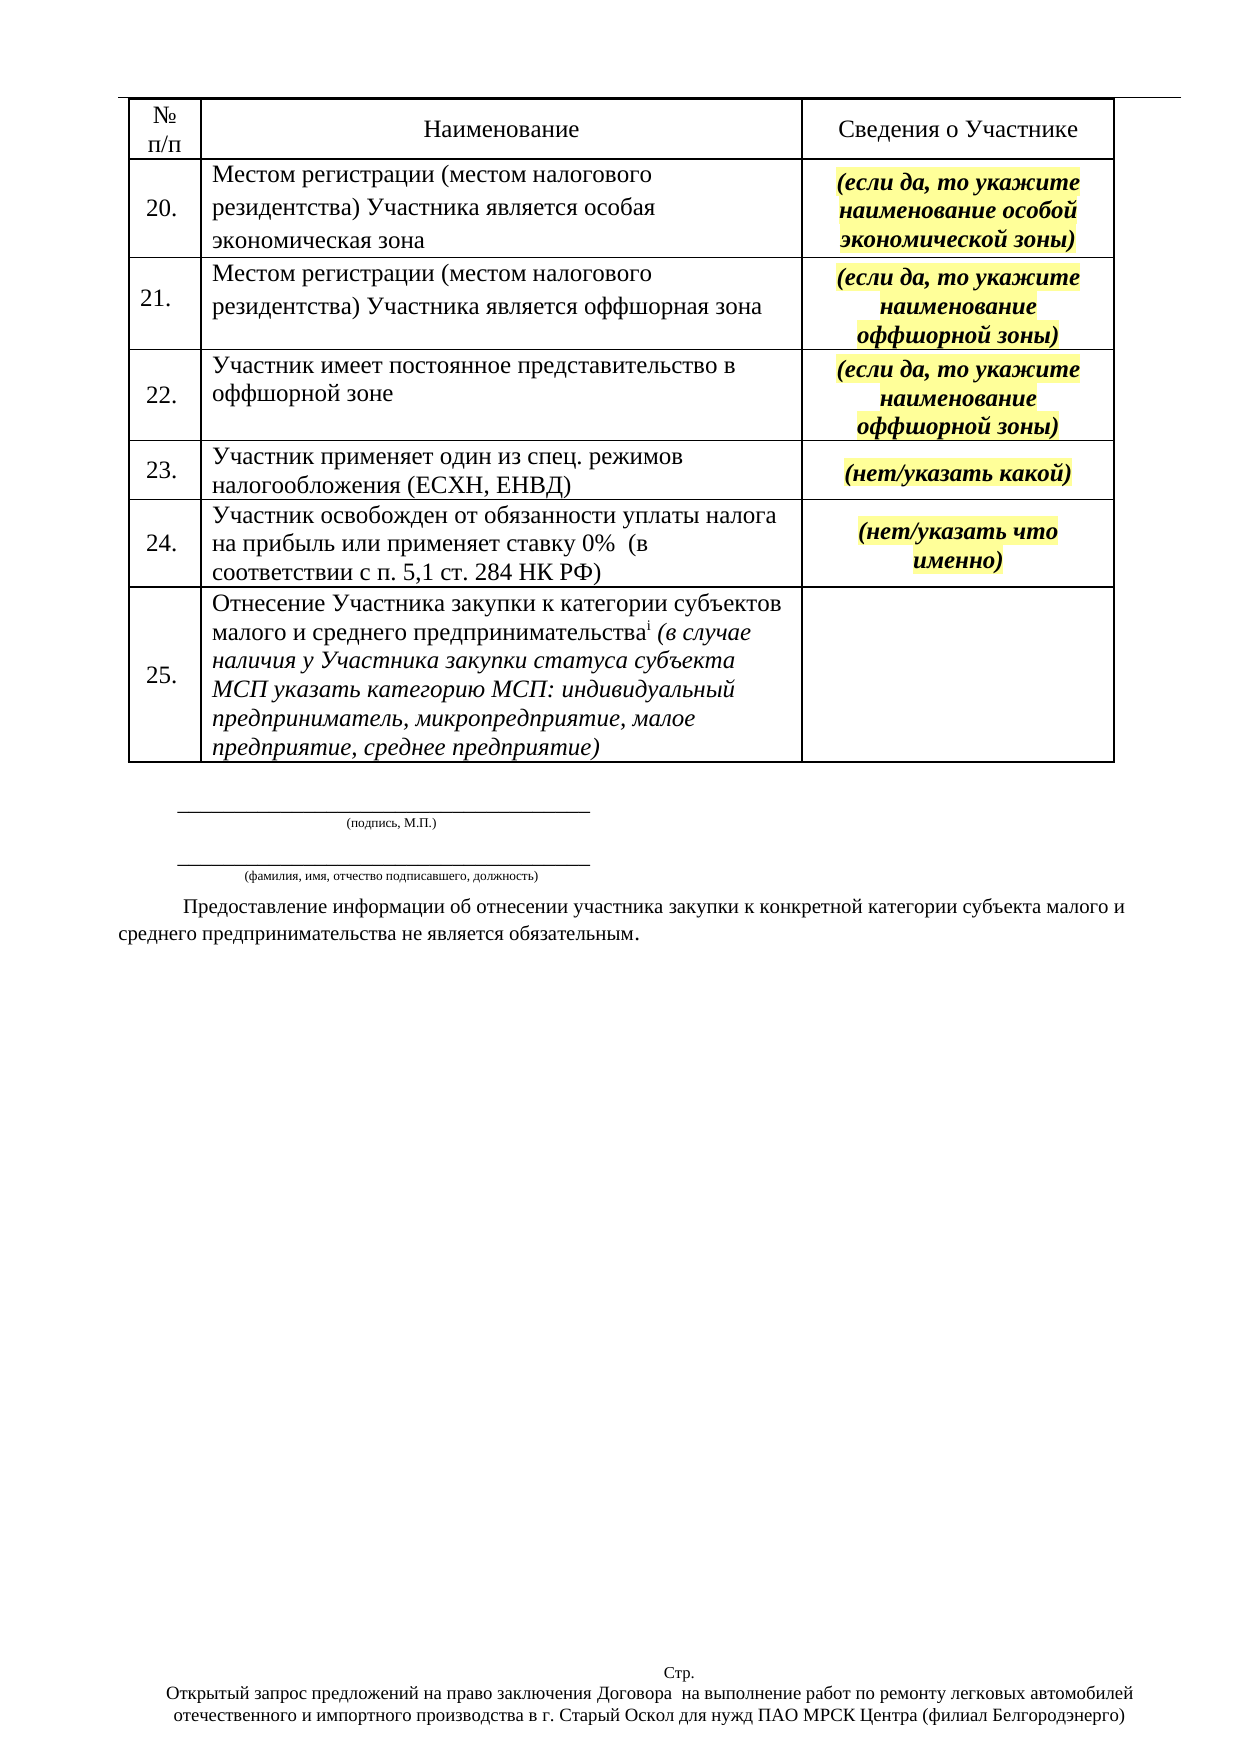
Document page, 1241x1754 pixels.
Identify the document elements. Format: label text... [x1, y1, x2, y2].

table_cell (если да, то укажите наименование оффшорной зоны) [803, 350, 1113, 440]
table_header Сведения о Участнике [803, 100, 1113, 158]
table_cell [130, 350, 200, 440]
text ____________________________________ [118, 789, 605, 815]
table_cell [803, 588, 1113, 761]
table_cell [130, 500, 200, 586]
table_cell (если да, то укажите наименование оффшорной зоны) [803, 258, 1113, 349]
table_cell Местом регистрации (местом налогового резидентства) Участника является оффшорная зона [202, 258, 801, 349]
text (подпись, М.П.) [118, 815, 605, 842]
table_header № п/п [130, 100, 200, 158]
table_cell [130, 258, 200, 349]
table_cell (нет/указать что именно) [803, 500, 1113, 586]
text Предоставление информации об отнесении участника закупки к конкретной категории субъекта малого и среднего предпринимательства не является обязательным. [118, 894, 1181, 945]
table_cell (если да, то укажите наименование особой экономической зоны) [803, 160, 1113, 257]
table_cell Местом регистрации (местом налогового резидентства) Участника является особая экономическая зона [202, 160, 801, 257]
table_header Наименование [202, 100, 801, 158]
table_cell [130, 160, 200, 257]
table_cell Участник имеет постоянное представительство в оффшорной зоне [202, 350, 801, 440]
table_cell Отнесение Участника закупки к категории субъектов малого и среднего предпринимательства (в случае наличия у Участника закупки статуса субъекта МСП указать категорию МСП: индивидуальный предприниматель, микропредприятие, малое предприятие, среднее предприятие) [202, 588, 801, 761]
table_cell Участник освобожден от обязанности уплаты налога на прибыль или применяет ставку 0% (в соответствии с п. 5,1 ст. 284 НК РФ) [202, 500, 801, 586]
table_cell Участник применяет один из спец. режимов налогообложения (ЕСХН, ЕНВД) [202, 441, 801, 499]
table_cell [130, 588, 200, 761]
text ____________________________________ [118, 842, 605, 868]
table_cell [130, 441, 200, 499]
table_cell (нет/указать какой) [803, 441, 1113, 499]
text (фамилия, имя, отчество подписавшего, должность) [118, 868, 605, 894]
